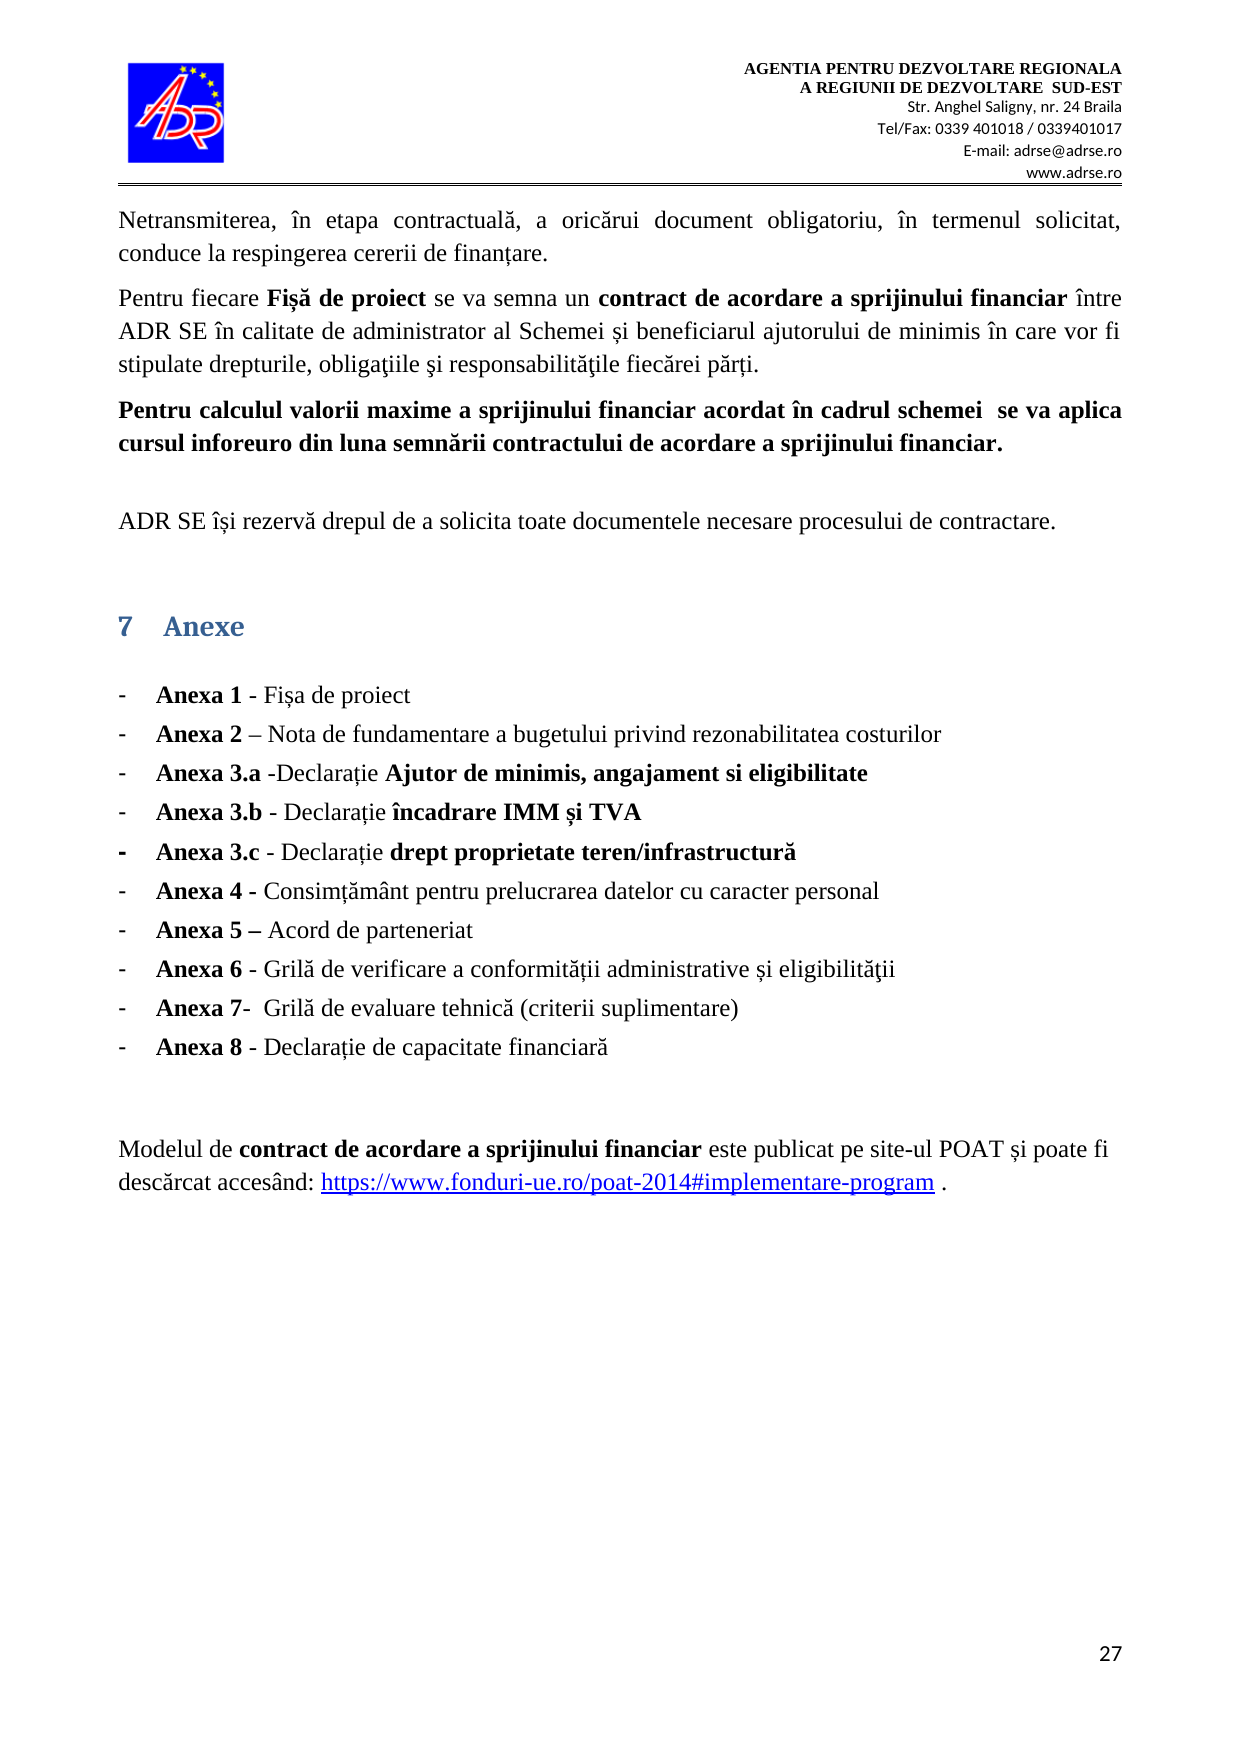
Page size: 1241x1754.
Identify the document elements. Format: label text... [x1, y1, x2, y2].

list Anexa 1 - Fișa de proiect [118, 677, 1122, 711]
text Pentru calculul valorii maxime a sprijinului financiar acordat în cadrul schemei se va aplica cursul inforeuro din luna semnării contractului de acordare a sprijinului financiar. [118, 395, 1122, 457]
text Netransmiterea, în etapa contractuală, a oricărui document obligatoriu, în termenul solicitat, conduce la respingerea cererii de finanțare. [118, 205, 1122, 267]
list Anexa 3.a -Declarație Ajutor de minimis, angajament si eligibilitate [118, 755, 1122, 789]
list Anexa 7- Grilă de evaluare tehnică (criterii suplimentare) [118, 990, 1122, 1024]
list Anexa 2 – Nota de fundamentare a bugetului privind rezonabilitatea costurilor [118, 716, 1122, 750]
text Modelul de contract de acordare a sprijinului financiar este publicat pe site-ul POAT și poate fi descărcat accesând: https://www.fonduri-ue.ro/poat-2014#implementare-program . [118, 1134, 1122, 1196]
text ADR SE își rezervă drepul de a solicita toate documentele necesare procesului de contractare. [118, 506, 1122, 535]
list Anexa 8 - Declarație de capacitate financiară [118, 1029, 1122, 1063]
list Anexa 3.c - Declarație drept proprietate teren/infrastructură [118, 833, 1122, 867]
text Pentru fiecare Fișă de proiect se va semna un contract de acordare a sprijinului financiar între ADR SE în calitate de administrator al Schemei și beneficiarul ajutorului de minimis în care vor fi stipulate drepturile, obligaţiile şi responsabilităţile fiecărei părți. [118, 283, 1122, 378]
list Anexa 3.b - Declarație încadrare IMM și TVA [118, 794, 1122, 828]
list Anexa 6 - Grilă de verificare a conformității administrative și eligibilităţii [118, 951, 1122, 985]
list Anexa 4 - Consimțământ pentru prelucrarea datelor cu caracter personal [118, 872, 1122, 906]
subtitle Anexe [118, 610, 1122, 643]
list Anexa 5 – Acord de parteneriat [118, 912, 1122, 946]
